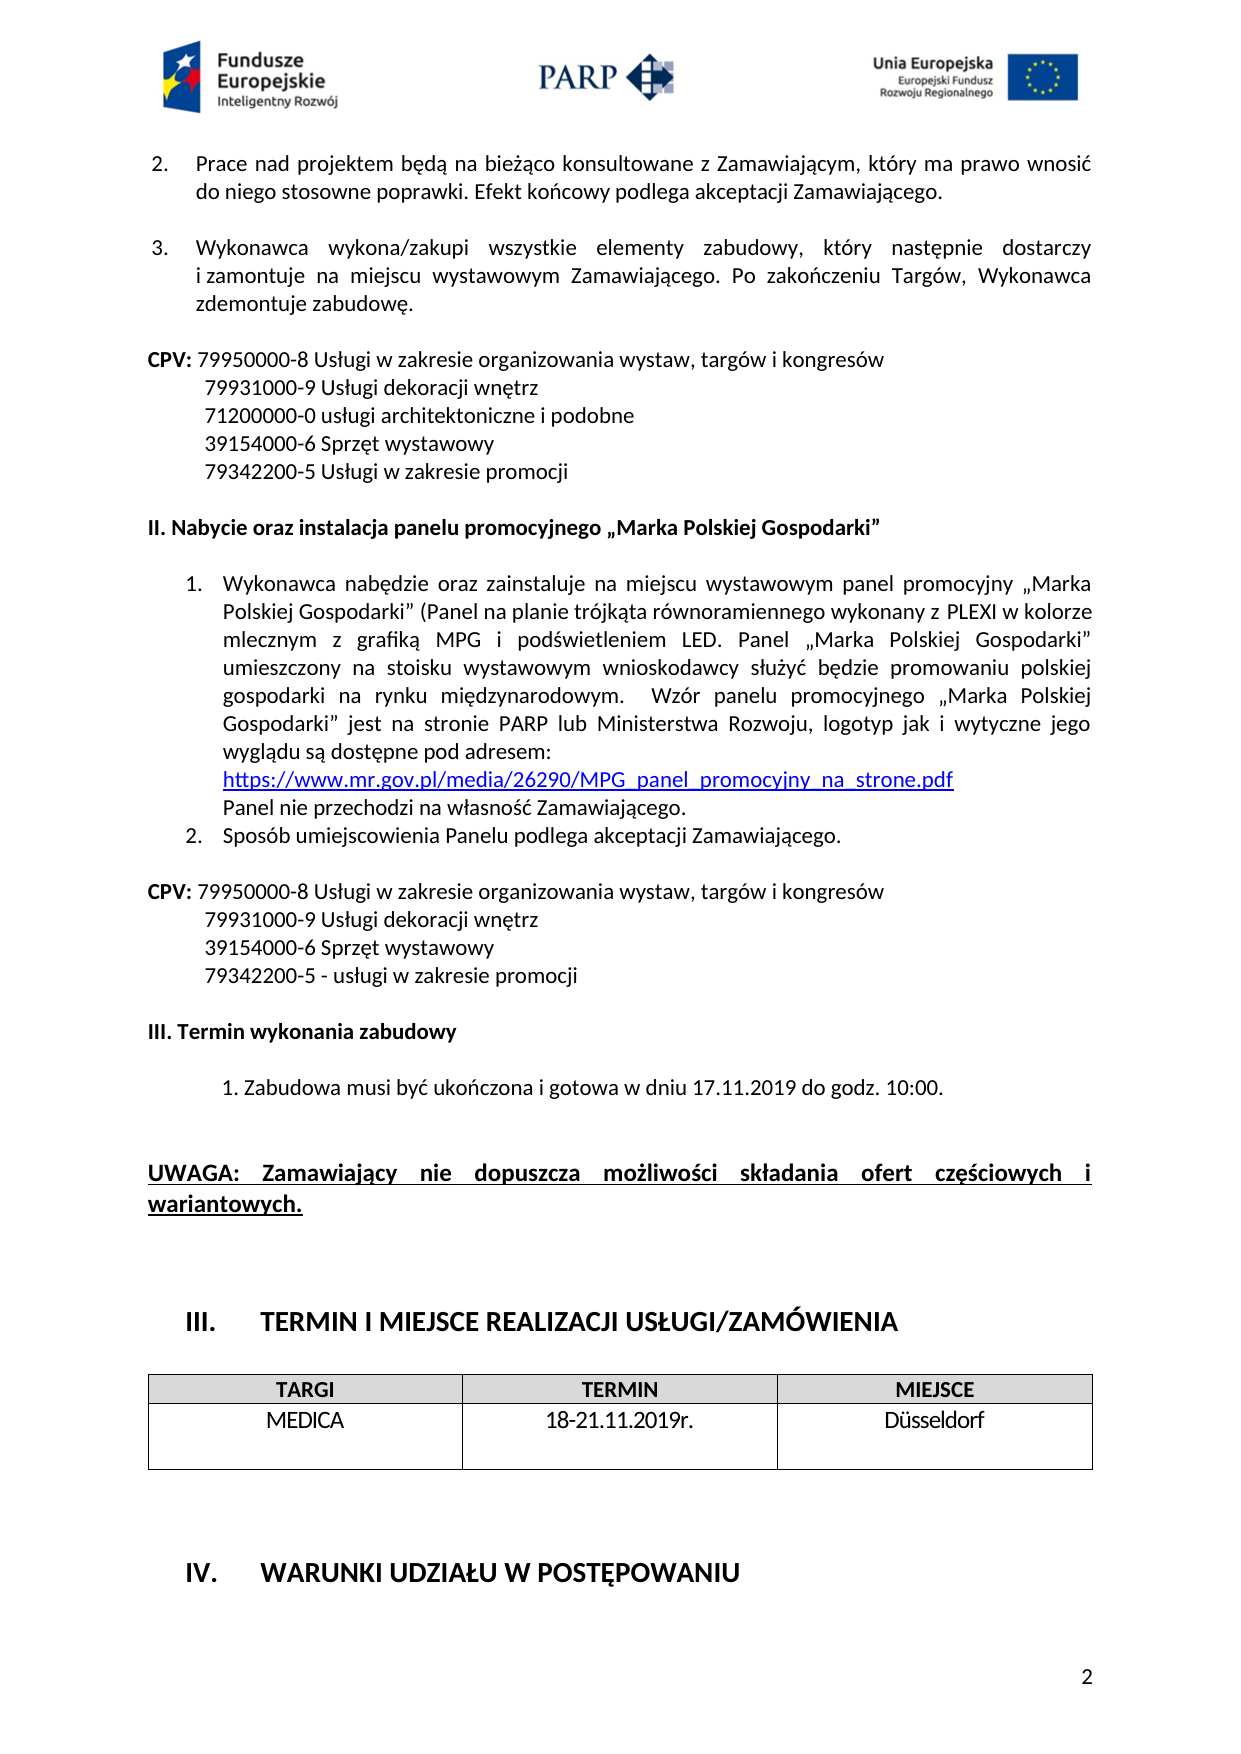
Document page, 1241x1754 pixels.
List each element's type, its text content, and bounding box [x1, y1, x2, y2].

list Sposób umiejscowienia Panelu podlega akceptacji Zamawiającego. [185, 821, 1092, 849]
list Wykonawca nabędzie oraz zainstaluje na miejscu wystawowym panel promocyjny „Marka Polskiej Gospodarki” (Panel na planie trójkąta równoramiennego wykonany z PLEXI w kolorze mlecznym z grafiką MPG i podświetleniem LED. Panel „Marka Polskiej Gospodarki” umieszczony na stoisku wystawowym wnioskodawcy służyć będzie promowaniu polskiej gospodarki na rynku międzynarodowym. Wzór panelu promocyjnego „Marka Polskiej Gospodarki” jest na stronie PARP lub Ministerstwa Rozwoju, logotyp jak i wytyczne jego wyglądu są dostępne pod adresem: [185, 569, 1092, 765]
text 1. Zabudowa musi być ukończona i gotowa w dniu 17.11.2019 do godz. 10:00. [148, 1073, 1092, 1102]
text UWAGA: Zamawiający nie dopuszcza możliwości składania ofert częściowych i wariantowych. [148, 1158, 1092, 1184]
list https://www.mr.gov.pl/media/26290/MPG_panel_promocyjny_na_strone.pdf [223, 765, 1092, 793]
text 79931000-9 Usługi dekoracji wnętrz [148, 373, 1092, 401]
table_cell MEDICA [149, 1404, 462, 1469]
text 79342200-5 - usługi w zakresie promocji [148, 961, 1092, 989]
list WARUNKI UDZIAŁU W POSTĘPOWANIU [185, 1554, 1092, 1590]
table_header TARGI [149, 1375, 462, 1403]
list Wykonawca wykona/zakupi wszystkie elementy zabudowy, który następnie dostarczy i zamontuje na miejscu wystawowym Zamawiającego. Po zakończeniu Targów, Wykonawca zdemontuje zabudowę. [151, 233, 1092, 317]
text III. Termin wykonania zabudowy [148, 1017, 1092, 1046]
text CPV: 79950000-8 Usługi w zakresie organizowania wystaw, targów i kongresów [148, 345, 1092, 373]
table_header TERMIN [463, 1375, 777, 1403]
table_cell Düsseldorf [778, 1404, 1092, 1469]
text II. Nabycie oraz instalacja panelu promocyjnego „Marka Polskiej Gospodarki” [148, 513, 1092, 541]
picture [147, 35, 1088, 121]
text 39154000-6 Sprzęt wystawowy [148, 429, 1092, 457]
list TERMIN I MIEJSCE REALIZACJI USŁUGI/ZAMÓWIENIA [185, 1303, 1092, 1338]
text 79931000-9 Usługi dekoracji wnętrz [148, 905, 1092, 933]
text CPV: 79950000-8 Usługi w zakresie organizowania wystaw, targów i kongresów [148, 877, 1092, 905]
text 39154000-6 Sprzęt wystawowy [148, 933, 1092, 961]
table_cell 18-21.11.2019r. [463, 1404, 777, 1469]
list Prace nad projektem będą na bieżąco konsultowane z Zamawiającym, który ma prawo wnosić do niego stosowne poprawki. Efekt końcowy podlega akceptacji Zamawiającego. [151, 149, 1092, 205]
list Panel nie przechodzi na własność Zamawiającego. [223, 793, 1092, 821]
text 71200000-0 usługi architektoniczne i podobne [148, 401, 1092, 429]
text UWAGA: Zamawiający nie dopuszcza możliwości składania ofert częściowych i wariantowych. [148, 1185, 1092, 1219]
text 79342200-5 Usługi w zakresie promocji [148, 457, 1092, 485]
table_header MIEJSCE [778, 1375, 1092, 1403]
